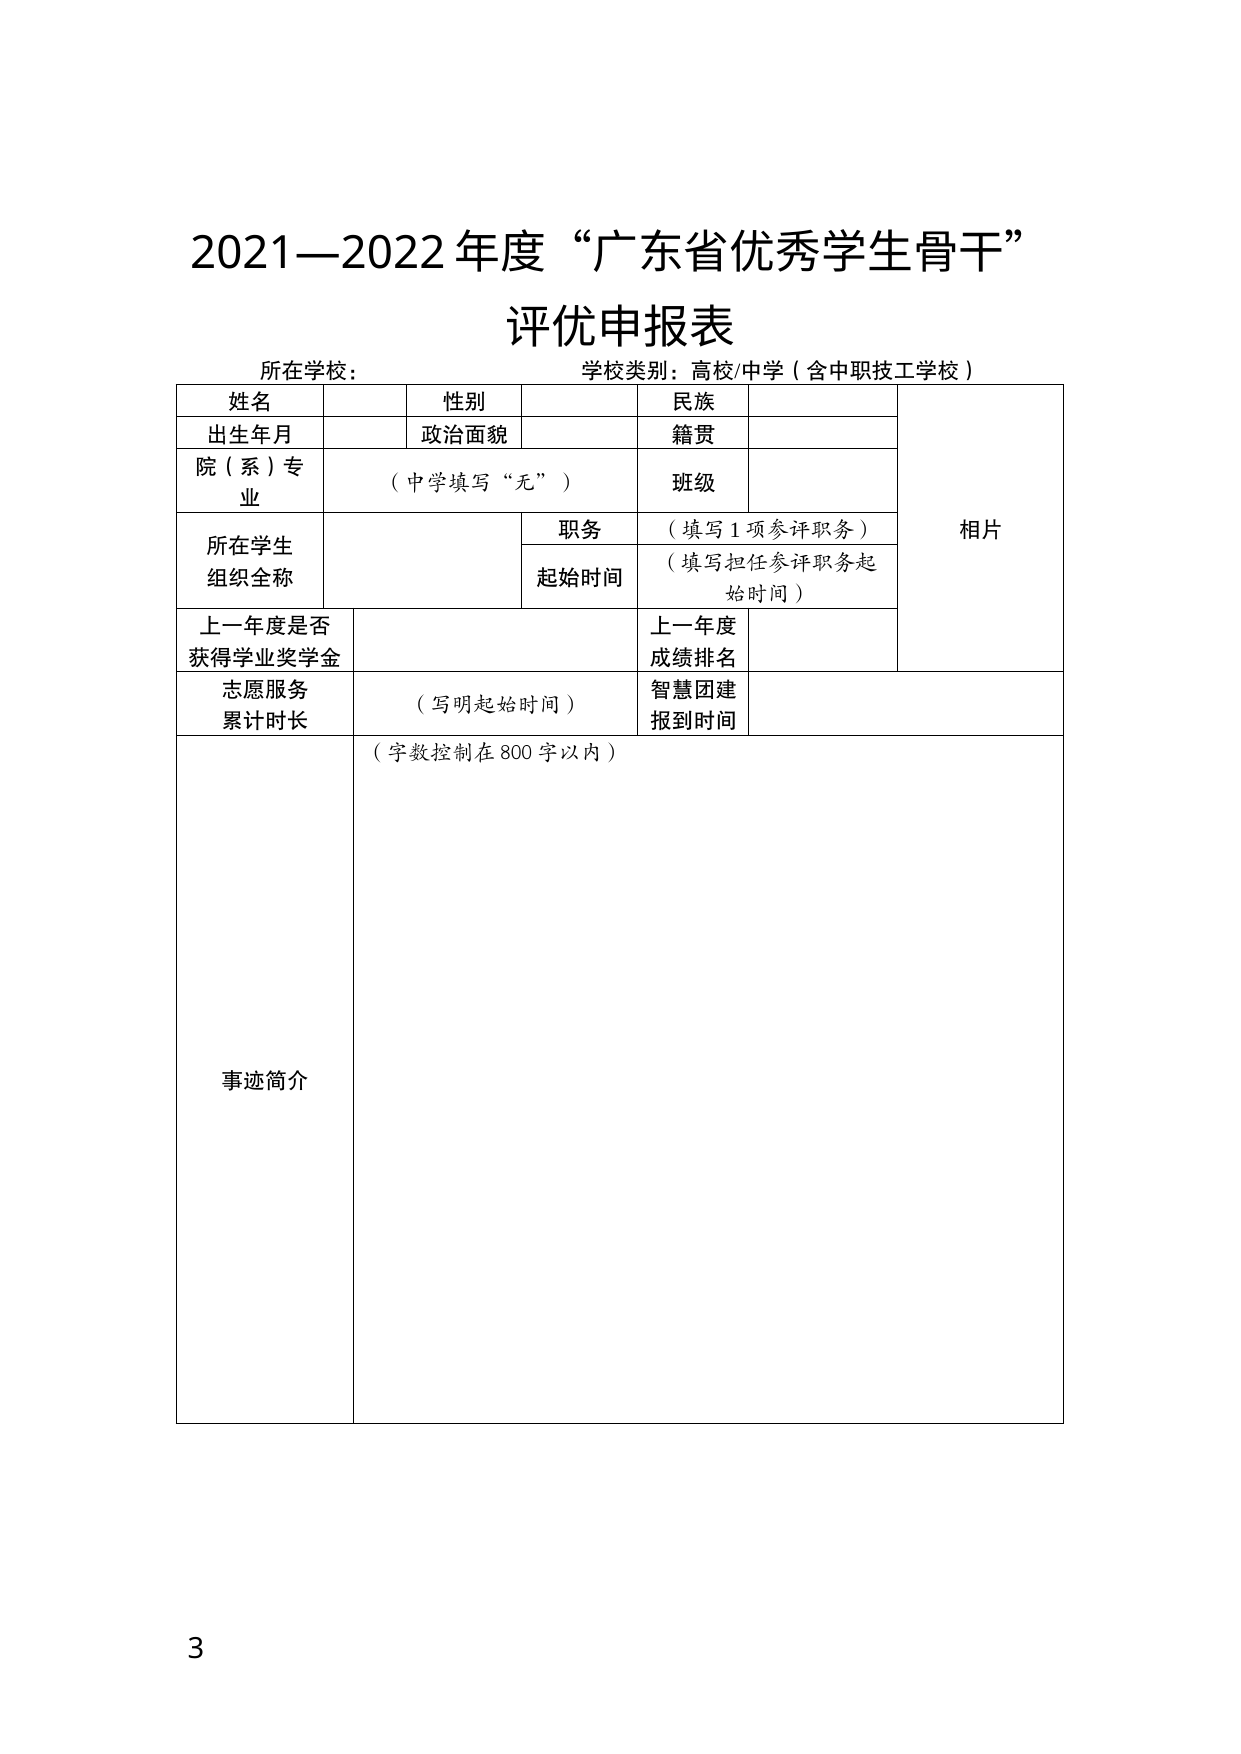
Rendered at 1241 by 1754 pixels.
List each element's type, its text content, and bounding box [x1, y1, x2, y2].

table_cell 事迹简介 [177, 736, 353, 1423]
table_cell [324, 513, 521, 608]
table_cell 政治面貌 [407, 417, 521, 448]
table_cell 班级 [638, 449, 748, 512]
table_cell 起始时间 [522, 545, 637, 608]
table_header 性别 [407, 385, 521, 416]
table_cell （填写1项参评职务） [638, 513, 897, 544]
table_cell 所在学生 组织全称 [177, 513, 323, 608]
table_cell 上一年度是否 获得学业奖学金 [177, 609, 353, 671]
table_cell 出生年月 [177, 417, 323, 448]
table_cell [749, 449, 897, 512]
table_cell 上一年度成绩排名 [638, 609, 748, 671]
table_cell [749, 672, 1063, 735]
table_cell （中学填写“无”） [324, 449, 637, 512]
text 所在学校： 学校类别：高校/中学（含中职技工学校） [187, 358, 1053, 384]
table_cell [324, 417, 406, 448]
table_header [749, 385, 897, 416]
table_cell 院（系）专业 [177, 449, 323, 512]
table_cell 智慧团建 报到时间 [638, 672, 748, 735]
table_cell （写明起始时间） [354, 672, 637, 735]
table_header 民族 [638, 385, 748, 416]
table_header [324, 385, 406, 416]
table_cell [522, 417, 637, 448]
table_cell [749, 417, 897, 448]
table_header 相片 [898, 385, 1063, 671]
table_cell [354, 609, 637, 671]
table_cell （字数控制在800字以内） [354, 736, 1063, 1423]
table_cell [749, 609, 897, 671]
table_cell 志愿服务 累计时长 [177, 672, 353, 735]
text 2021—2022年度“广东省优秀学生骨干” [187, 208, 1053, 283]
table_header 姓名 [177, 385, 323, 416]
table_header [522, 385, 637, 416]
text 评优申报表 [187, 283, 1053, 358]
table_cell 职务 [522, 513, 637, 544]
table_cell 籍贯 [638, 417, 748, 448]
table_cell （填写担任参评职务起始时间） [638, 545, 897, 608]
